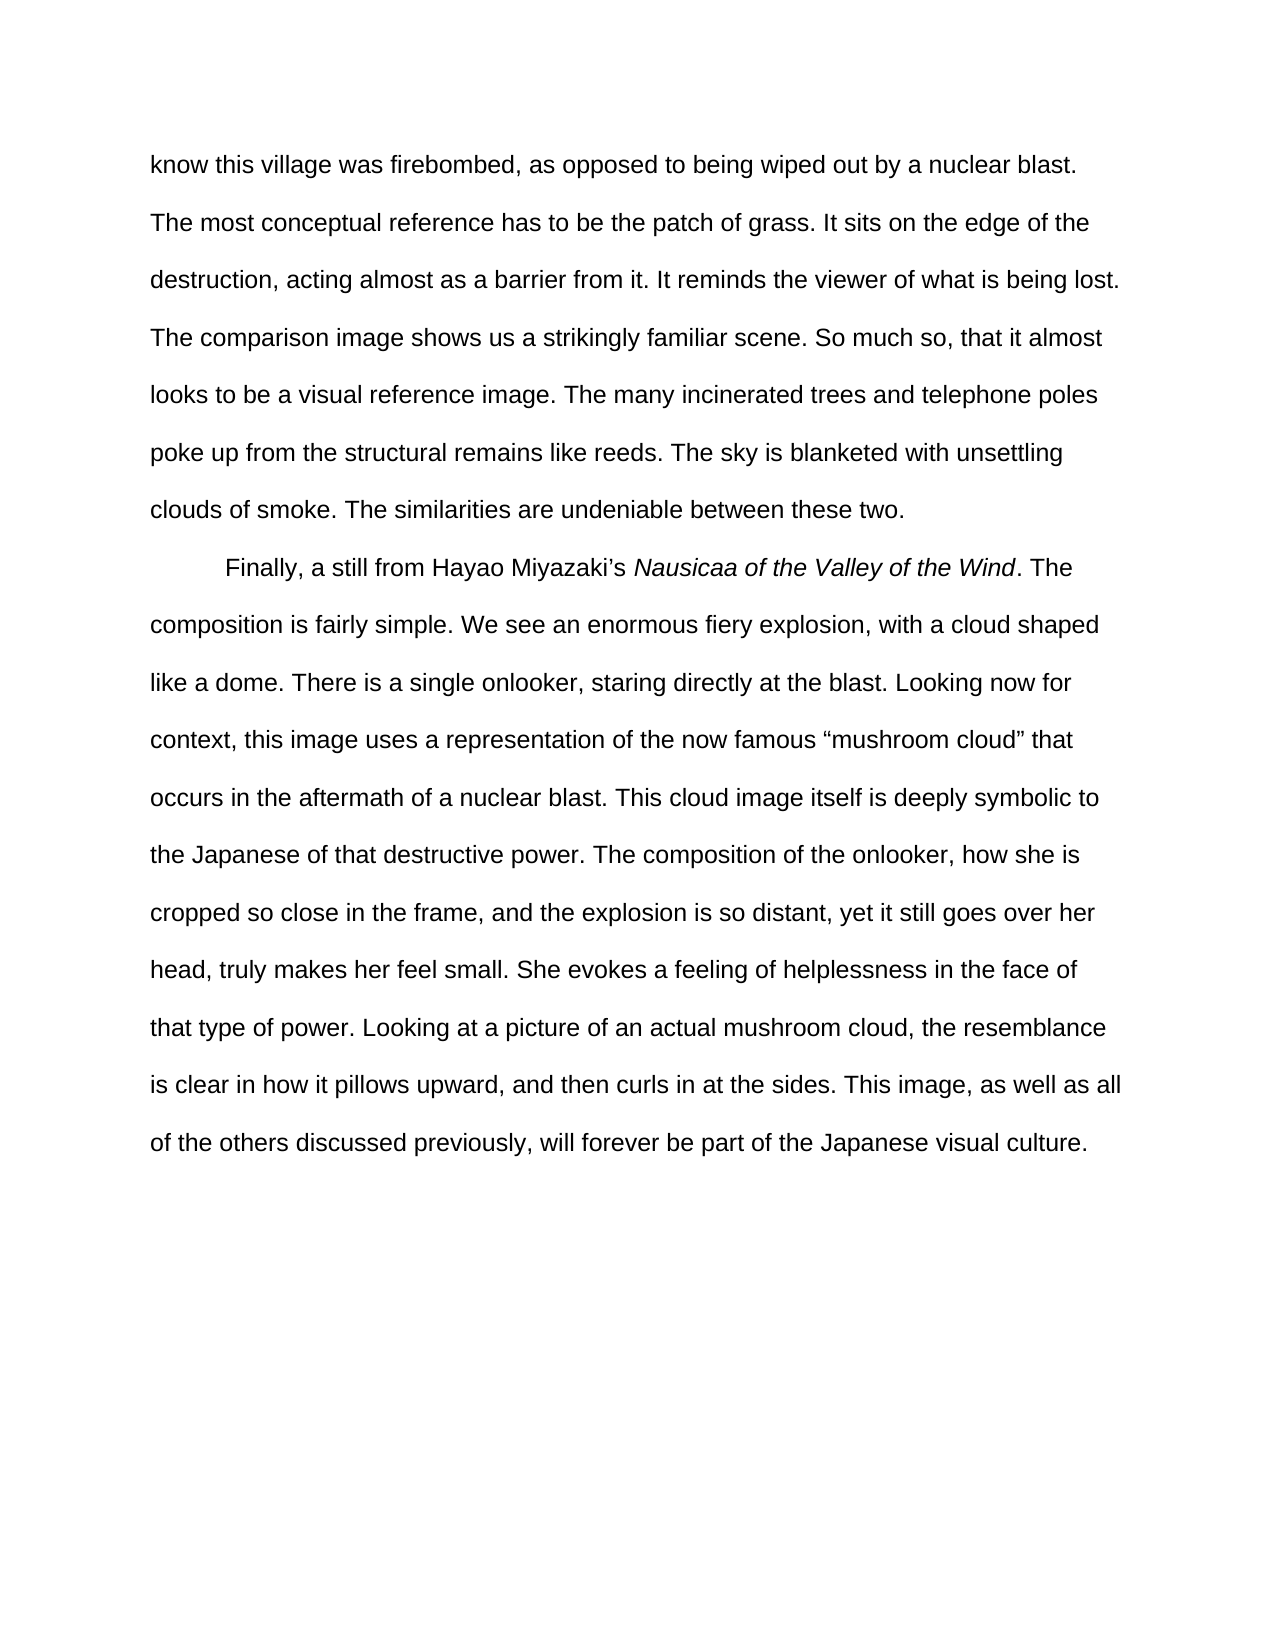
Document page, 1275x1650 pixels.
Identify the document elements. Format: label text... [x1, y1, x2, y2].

text Finally, a still from Hayao Miyazaki’s Nausicaa of the Valley of the Wind. The composition is fairly simple. We see an enormous fiery explosion, with a cloud shaped like a dome. There is a single onlooker, staring directly at the blast. Looking now for context, this image uses a representation of the now famous “mushroom cloud” that occurs in the aftermath of a nuclear blast. This cloud image itself is deeply symbolic to the Japanese of that destructive power. The composition of the onlooker, how she is cropped so close in the frame, and the explosion is so distant, yet it still goes over her head, truly makes her feel small. She evokes a feeling of helplessness in the face of that type of power. Looking at a picture of an actual mushroom cloud, the resemblance is clear in how it pillows upward, and then curls in at the sides. This image, as well as all of the others discussed previously, will forever be part of the Japanese visual culture. [150, 552, 1125, 1156]
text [150, 150, 1125, 524]
